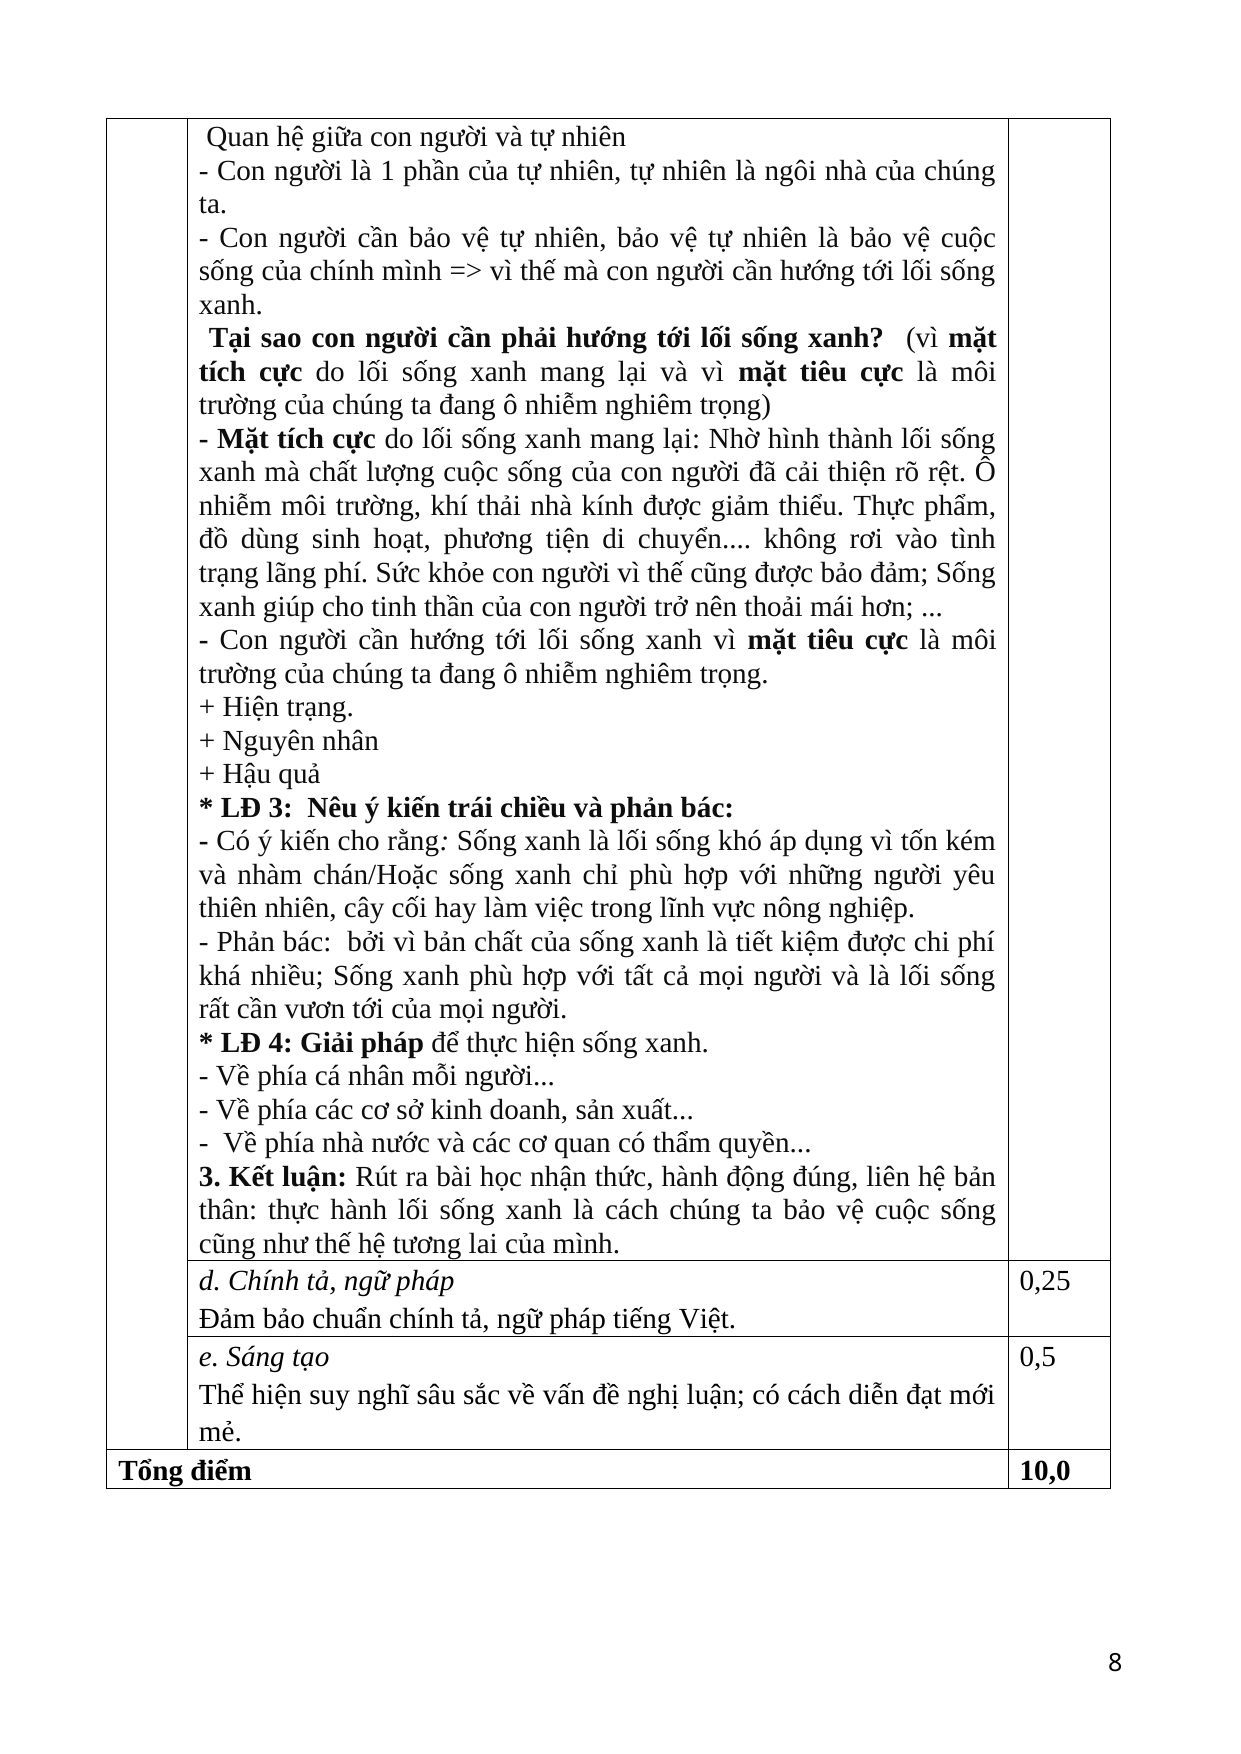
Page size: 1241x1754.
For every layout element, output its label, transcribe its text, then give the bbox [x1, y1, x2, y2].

table_cell 0,25 [1009, 1261, 1110, 1336]
table_cell Tổng điểm [107, 1450, 1008, 1488]
table_cell 10,0 [1009, 1450, 1110, 1488]
table_cell d. Chính tả, ngữ pháp Đảm bảo chuẩn chính tả, ngữ pháp tiếng Việt. [188, 1261, 1008, 1336]
table_cell 0,5 [1009, 1337, 1110, 1449]
table_cell [1009, 119, 1110, 1259]
table_cell e. Sáng tạo Thể hiện suy nghĩ sâu sắc về vấn đề nghị luận; có cách diễn đạt mới mẻ. [188, 1337, 1008, 1449]
